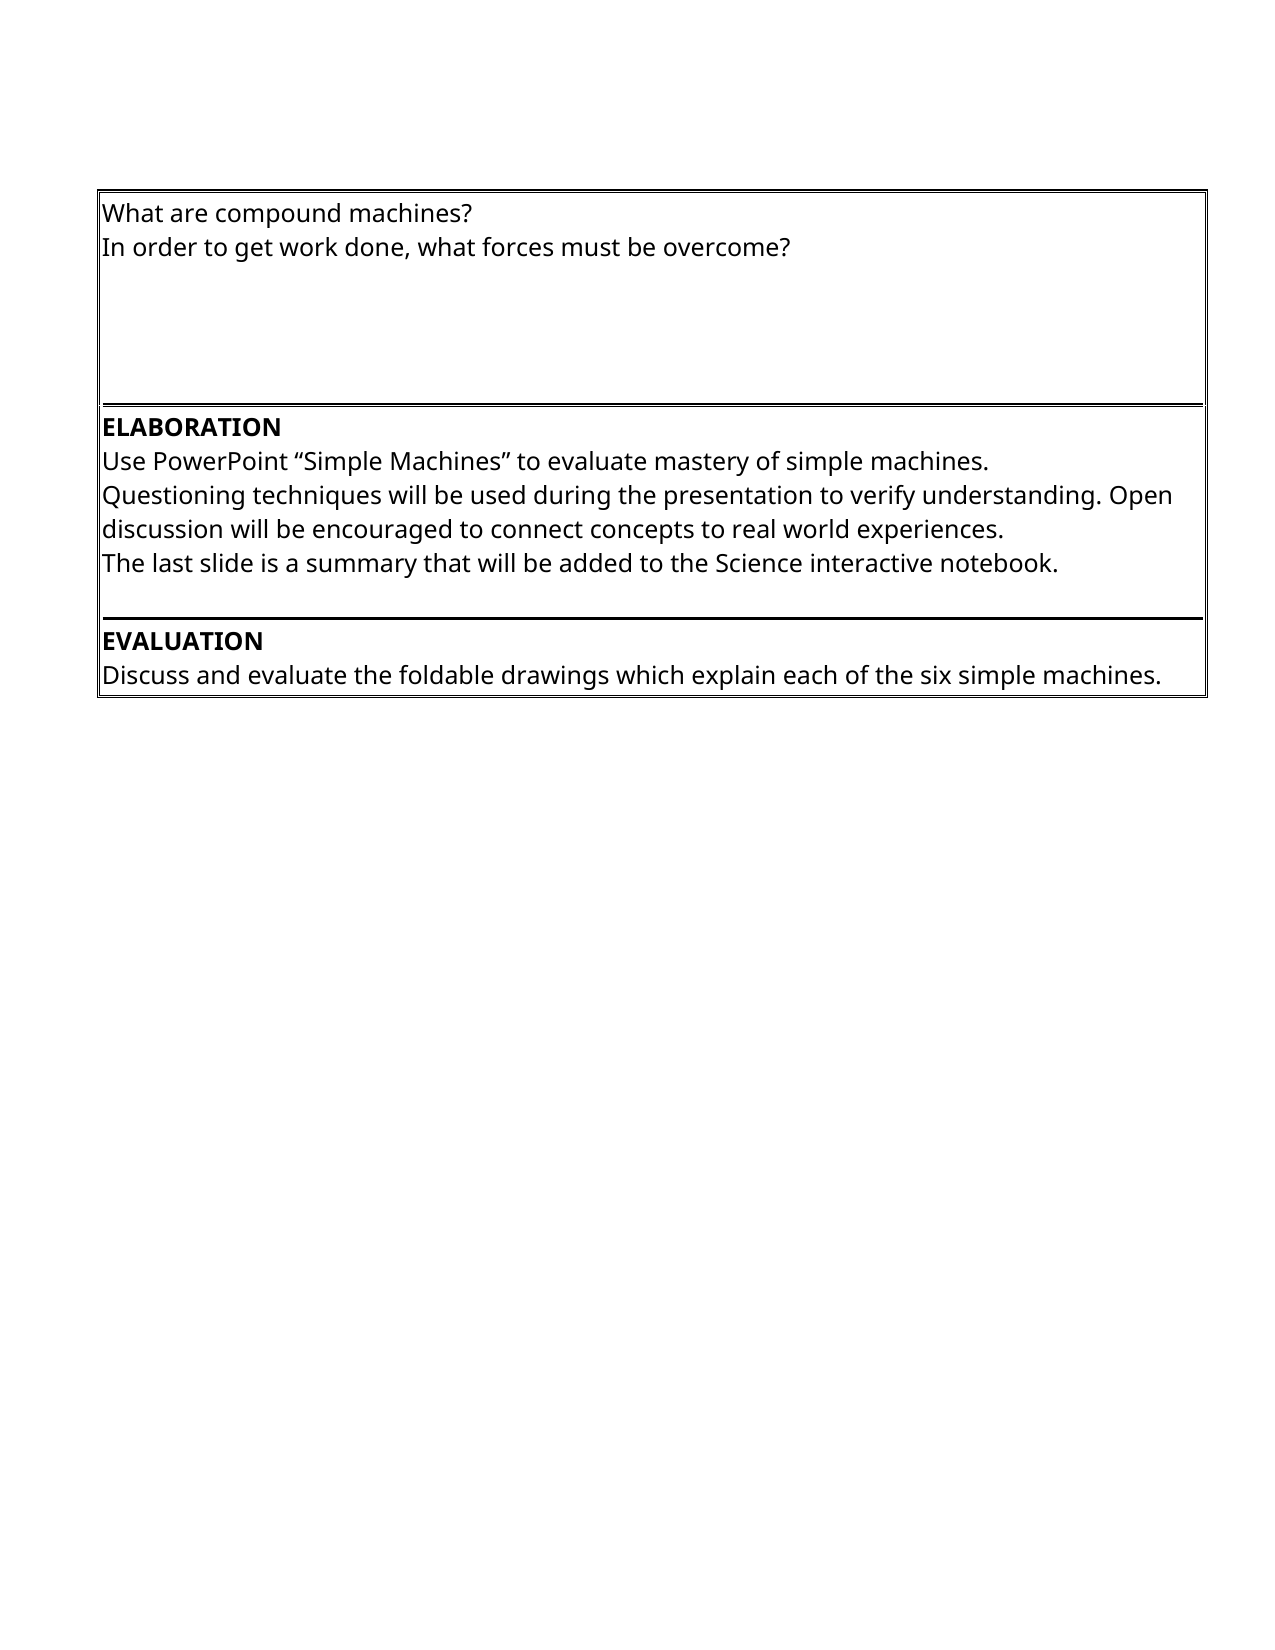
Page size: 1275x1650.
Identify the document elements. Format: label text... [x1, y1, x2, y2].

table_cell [100, 193, 1205, 403]
table_cell EVALUATION Discuss and evaluate the foldable drawings which explain each of the six simple machines. [100, 617, 1205, 694]
table_cell ELABORATION Use PowerPoint “Simple Machines” to evaluate mastery of simple machines. Questioning techniques will be used during the presentation to verify understanding. Open discussion will be encouraged to connect concepts to real world experiences. The last slide is a summary that will be added to the Science interactive notebook. [100, 403, 1205, 617]
